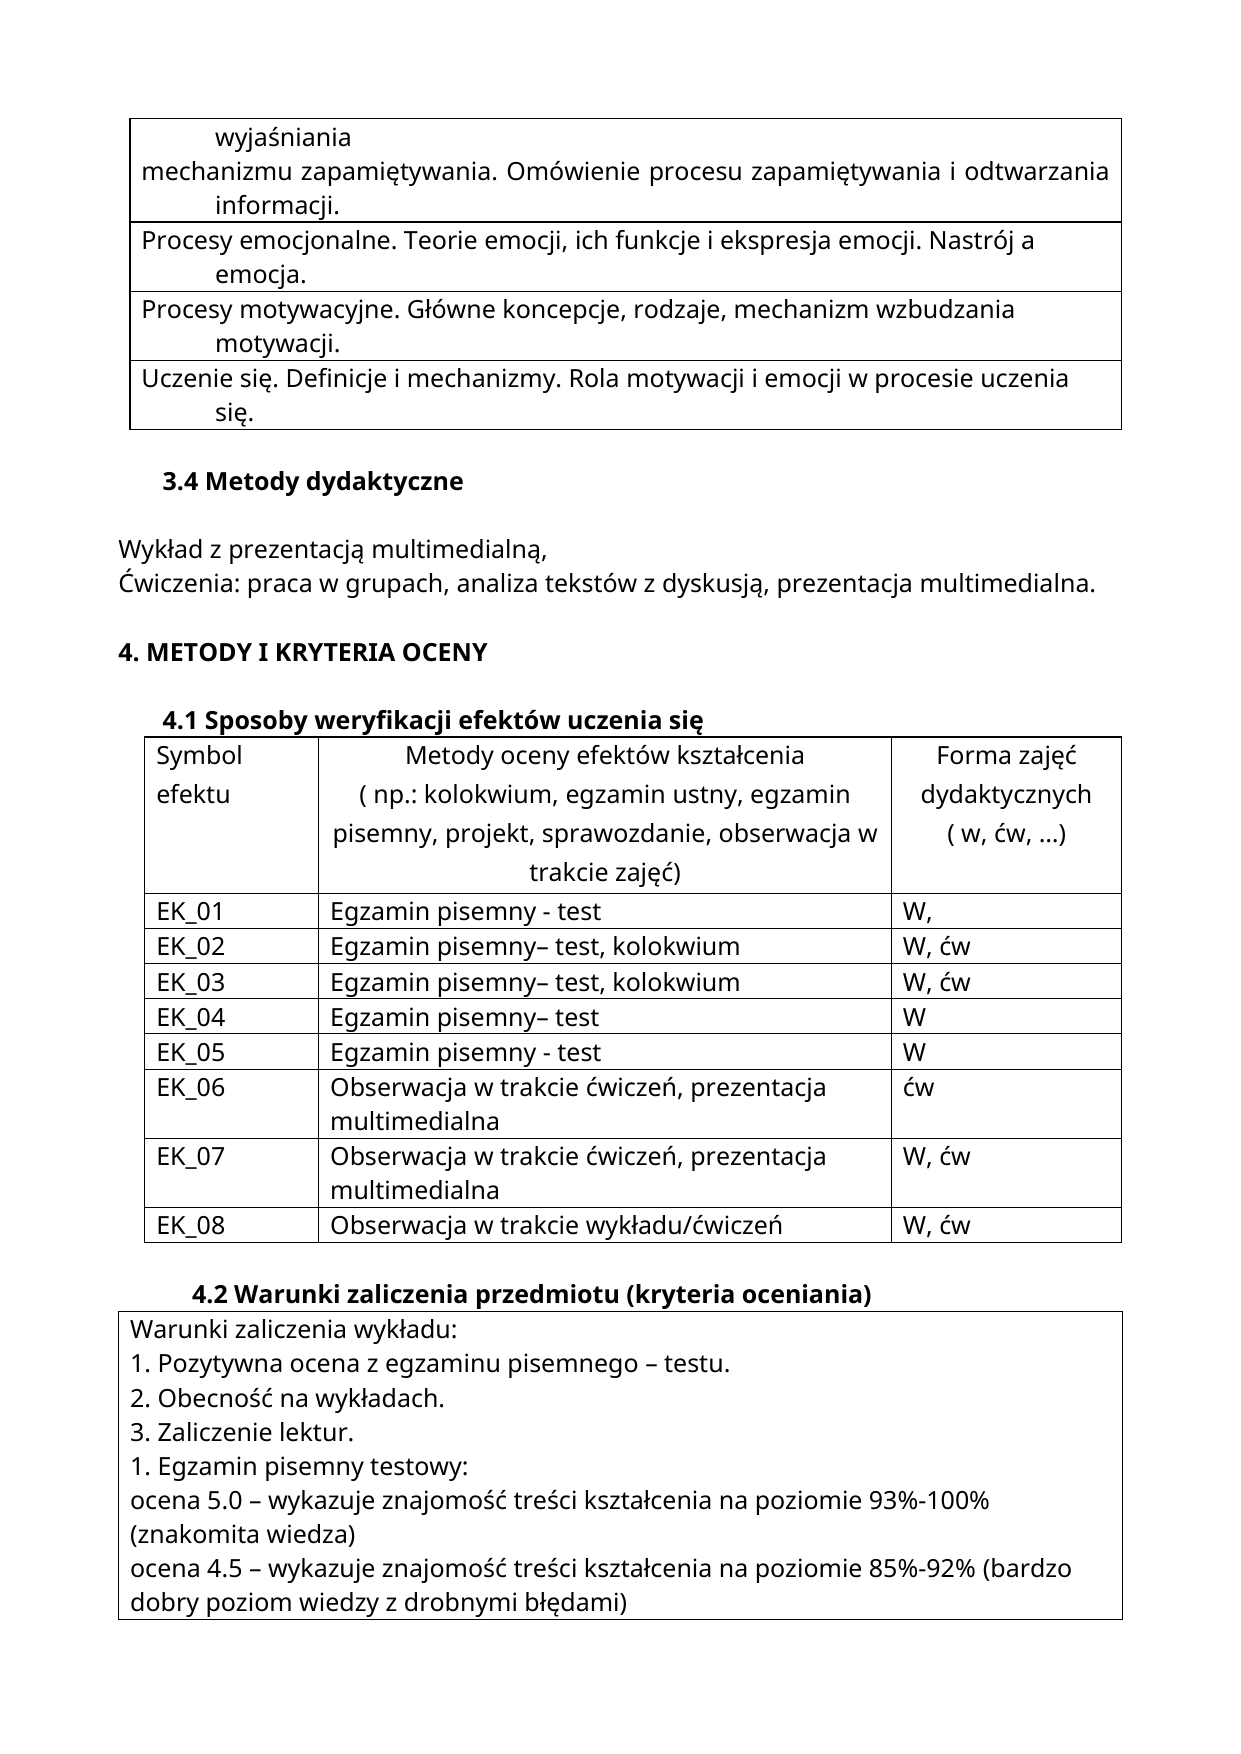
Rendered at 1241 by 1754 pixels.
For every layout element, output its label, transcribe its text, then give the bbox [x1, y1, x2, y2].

text 4.2 Warunki zaliczenia przedmiotu (kryteria oceniania) [118, 1277, 1122, 1311]
table_cell EK_03 [145, 964, 318, 998]
table_header Forma zajęć dydaktycznych ( w, ćw, …) [892, 738, 1121, 893]
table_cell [131, 119, 1121, 221]
table_cell W, ćw [892, 1139, 1121, 1207]
table_cell ćw [892, 1070, 1121, 1138]
table_cell W, [892, 894, 1121, 928]
table_cell Egzamin pisemny - test [319, 894, 891, 928]
text 4.1 Sposoby weryfikacji efektów uczenia się [162, 702, 1122, 736]
table_cell Egzamin pisemny– test, kolokwium [319, 964, 891, 998]
table_header Symbol efektu [145, 738, 318, 893]
table_cell Uczenie się. Definicje i mechanizmy. Rola motywacji i emocji w procesie uczenia się. [131, 361, 1121, 429]
table_cell W [892, 1034, 1121, 1068]
table_cell EK_04 [145, 999, 318, 1033]
table_cell Obserwacja w trakcie wykładu/ćwiczeń [319, 1208, 891, 1242]
table_cell W, ćw [892, 1208, 1121, 1242]
table_cell Procesy emocjonalne. Teorie emocji, ich funkcje i ekspresja emocji. Nastrój a emocja. [131, 223, 1121, 291]
table_cell W, ćw [892, 964, 1121, 998]
text 3.4 Metody dydaktyczne [162, 464, 1122, 498]
table_cell EK_07 [145, 1139, 318, 1207]
table_cell EK_02 [145, 929, 318, 963]
table_cell EK_06 [145, 1070, 318, 1138]
text Wykład z prezentacją multimedialną, [118, 532, 1122, 566]
table_cell W, ćw [892, 929, 1121, 963]
text 4. METODY I KRYTERIA OCENY [118, 634, 1122, 668]
table_cell Procesy motywacyjne. Główne koncepcje, rodzaje, mechanizm wzbudzania motywacji. [131, 292, 1121, 360]
table_cell EK_05 [145, 1034, 318, 1068]
table_cell W [892, 999, 1121, 1033]
table_header Metody oceny efektów kształcenia ( np.: kolokwium, egzamin ustny, egzamin pisemny, projekt, sprawozdanie, obserwacja w trakcie zajęć) [319, 738, 891, 893]
table_cell Obserwacja w trakcie ćwiczeń, prezentacja multimedialna [319, 1139, 891, 1207]
table_cell EK_01 [145, 894, 318, 928]
text Ćwiczenia: praca w grupach, analiza tekstów z dyskusją, prezentacja multimedialna. [118, 566, 1122, 600]
table_cell Obserwacja w trakcie ćwiczeń, prezentacja multimedialna [319, 1070, 891, 1138]
table_cell EK_08 [145, 1208, 318, 1242]
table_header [119, 1312, 1122, 1619]
table_cell Egzamin pisemny– test [319, 999, 891, 1033]
table_cell Egzamin pisemny– test, kolokwium [319, 929, 891, 963]
table_cell Egzamin pisemny - test [319, 1034, 891, 1068]
